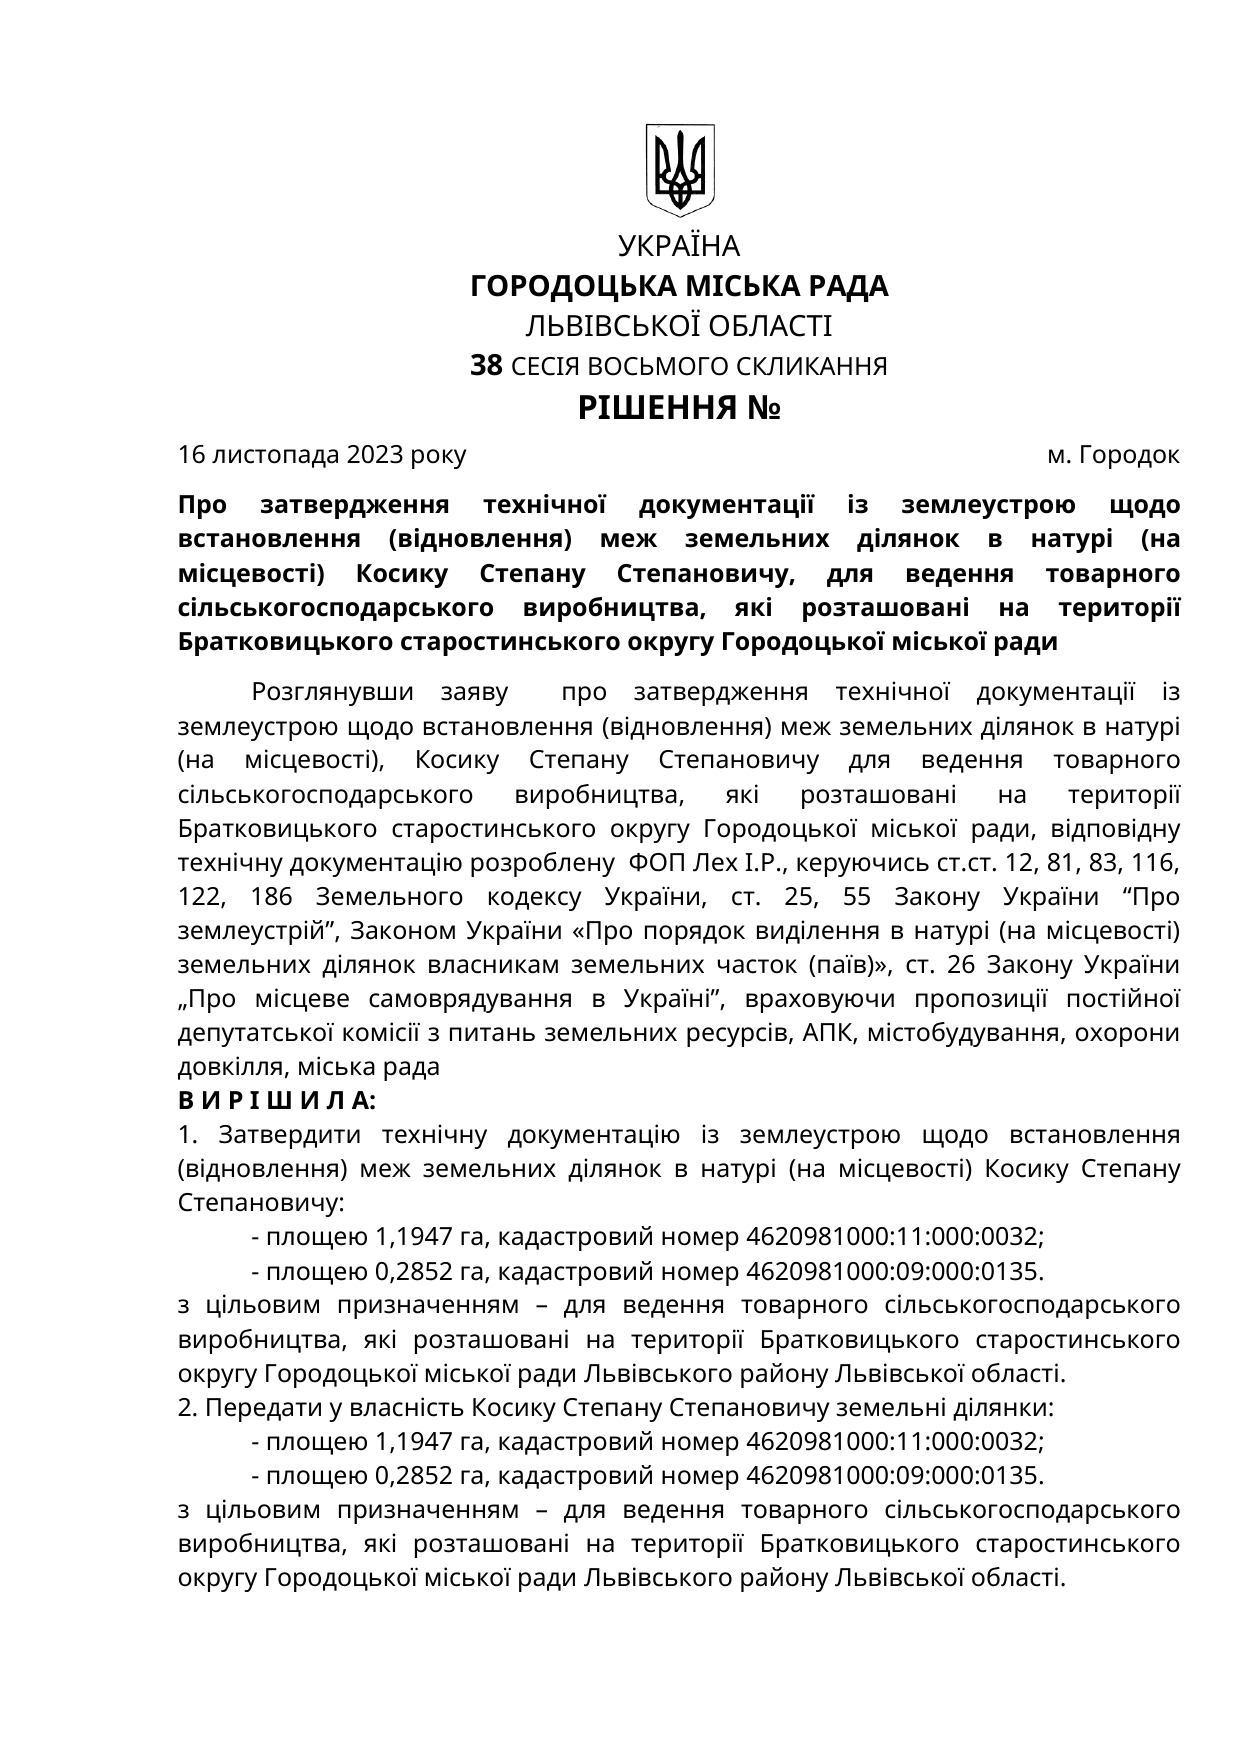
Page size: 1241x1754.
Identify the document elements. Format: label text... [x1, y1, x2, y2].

text В И Р І Ш И Л А: [177, 1083, 1182, 1117]
text 2. Передати у власність Косику Степану Степановичу земельні ділянки: [177, 1389, 1182, 1423]
text ГОРОДОЦЬКА МІСЬКА РАДА [177, 265, 1181, 305]
text з цільовим призначенням – для ведення товарного сільськогосподарського виробництва, які розташовані на території Братковицького старостинського округу Городоцької міської ради Львівського району Львівської області. [177, 1287, 1182, 1389]
text ЛЬВІВСЬКОЇ ОБЛАСТІ [177, 305, 1181, 344]
text - площею 1,1947 га, кадастровий номер 4620981000:11:000:0032; [177, 1423, 1182, 1457]
picture [633, 118, 726, 222]
text - площею 0,2852 га, кадастровий номер 4620981000:09:000:0135. [177, 1457, 1182, 1492]
text 1. Затвердити технічну документацію із землеустрою щодо встановлення (відновлення) меж земельних ділянок в натурі (на місцевості) Косику Степану Степановичу: [177, 1117, 1182, 1219]
text 38 сесія восьмого скликання [177, 344, 1181, 384]
text РІШЕННЯ № [177, 384, 1181, 429]
text Про затвердження технічної документації із землеустрою щодо встановлення (відновлення) меж земельних ділянок в натурі (на місцевості) Косику Степану Степановичу, для ведення товарного сільськогосподарського виробництва, які розташовані на території Братковицького старостинського округу Городоцької міської ради [177, 487, 1182, 657]
text з цільовим призначенням – для ведення товарного сільськогосподарського виробництва, які розташовані на території Братковицького старостинського округу Городоцької міської ради Львівського району Львівської області. [177, 1492, 1182, 1594]
text Розглянувши заяву про затвердження технічної документації із землеустрою щодо встановлення (відновлення) меж земельних ділянок в натурі (на місцевості), Косику Степану Степановичу для ведення товарного сільськогосподарського виробництва, які розташовані на території Братковицького старостинського округу Городоцької міської ради, відповідну технічну документацію розроблену ФОП Лех І.Р., керуючись ст.ст. 12, 81, 83, 116, 122, 186 Земельного кодексу України, ст. 25, 55 Закону України “Про землеустрій”, Законом України «Про порядок виділення в натурі (на місцевості) земельних ділянок власникам земельних часток (паїв)», ст. 26 Закону України „Про місцеве самоврядування в Україні”, враховуючи пропозиції постійної депутатської комісії з питань земельних ресурсів, АПК, містобудування, охорони довкілля, міська рада [177, 674, 1182, 1083]
text - площею 0,2852 га, кадастровий номер 4620981000:09:000:0135. [177, 1253, 1182, 1287]
text УКРАЇНА [177, 225, 1181, 265]
text 16 листопада 2023 року м. Городок [177, 436, 1181, 470]
text - площею 1,1947 га, кадастровий номер 4620981000:11:000:0032; [177, 1219, 1182, 1253]
